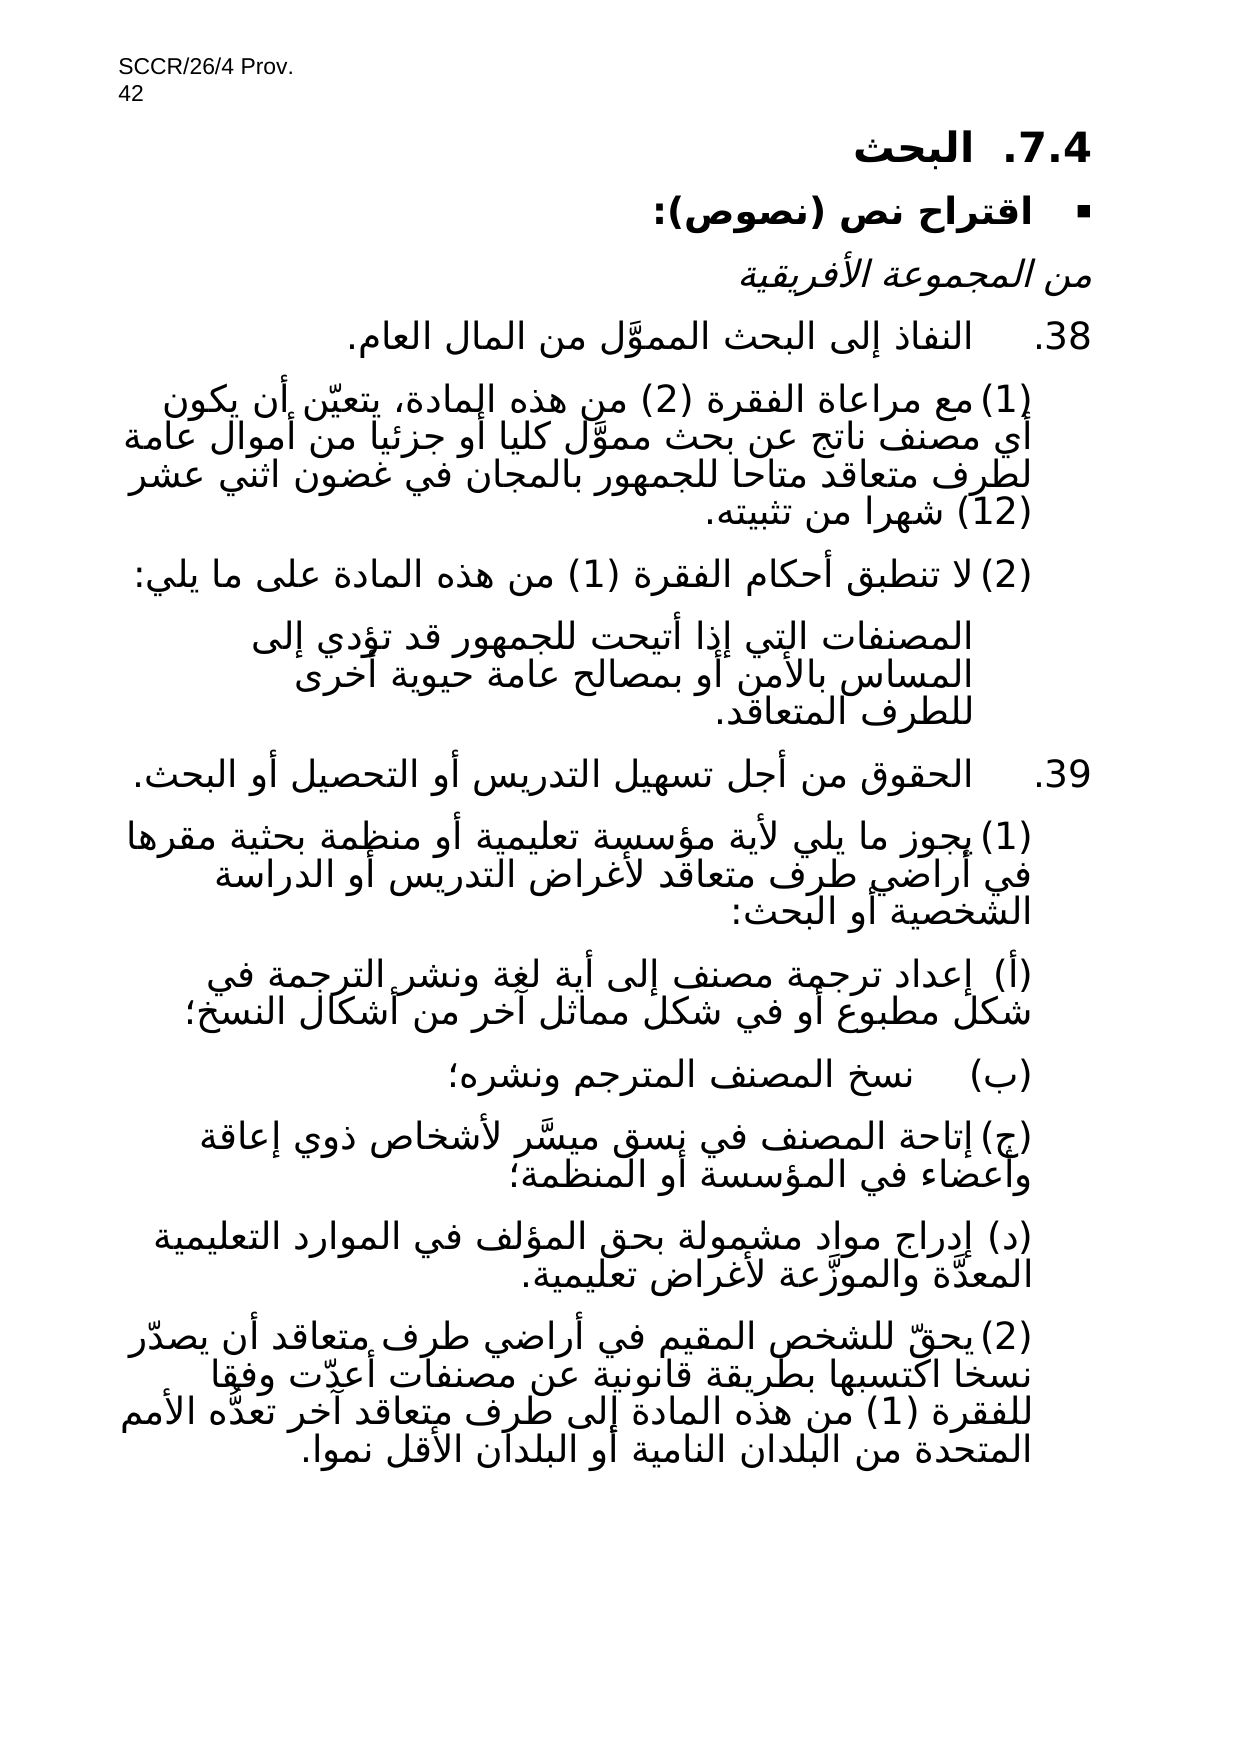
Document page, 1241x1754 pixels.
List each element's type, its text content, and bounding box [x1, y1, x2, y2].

text (ب) نسخ المصنف المترجم ونشره؛ [118, 1057, 1033, 1095]
text من المجموعة الأفريقية [118, 257, 1092, 295]
text (1) يجوز ما يلي لأية مؤسسة تعليمية أو منظمة بحثية مقرها في أراضي طرف متعاقد لأغراض التدريس أو الدراسة الشخصية أو البحث: [118, 820, 1033, 932]
text (1) مع مراعاة الفقرة (2) من هذه المادة، يتعيّن أن يكون أي مصنف ناتج عن بحث مموَّل كليا أو جزئيا من أموال عامة لطرف متعاقد متاحا للجمهور بالمجان في غضون اثني عشر (12) شهرا من تثبيته. [118, 382, 1033, 532]
text 39. الحقوق من أجل تسهيل التدريس أو التحصيل أو البحث. [118, 757, 1092, 795]
text (د) إدراج مواد مشمولة بحق المؤلف في الموارد التعليمية المعدَّة والموزَّعة لأغراض تعليمية. [118, 1220, 1033, 1295]
text (2) يحقّ للشخص المقيم في أراضي طرف متعاقد أن يصدّر نسخا اكتسبها بطريقة قانونية عن مصنفات أعدّت وفقا للفقرة (1) من هذه المادة إلى طرف متعاقد آخر تعدُّه الأمم المتحدة من البلدان النامية أو البلدان الأقل نموا. [118, 1320, 1033, 1470]
text 7.4. البحث [118, 132, 1092, 170]
text (أ) إعداد ترجمة مصنف إلى أية لغة ونشر الترجمة في شكل مطبوع أو في شكل مماثل آخر من أشكال النسخ؛ [118, 957, 1033, 1032]
text (2) لا تنطبق أحكام الفقرة (1) من هذه المادة على ما يلي: [118, 557, 1033, 595]
text 38. النفاذ إلى البحث المموَّل من المال العام. [635, 320, 1092, 357]
text (ج) إتاحة المصنف في نسق ميسَّر لأشخاص ذوي إعاقة وأعضاء في المؤسسة أو المنظمة؛ [118, 1120, 1033, 1195]
text 38. النفاذ إلى البحث المموَّل من المال العام. [118, 320, 694, 357]
text اقتراح نص (نصوص): [118, 195, 1092, 232]
text المصنفات التي إذا أتيحت للجمهور قد تؤدي إلى المساس بالأمن أو بمصالح عامة حيوية أخرى للطرف المتعاقد. [118, 620, 974, 732]
